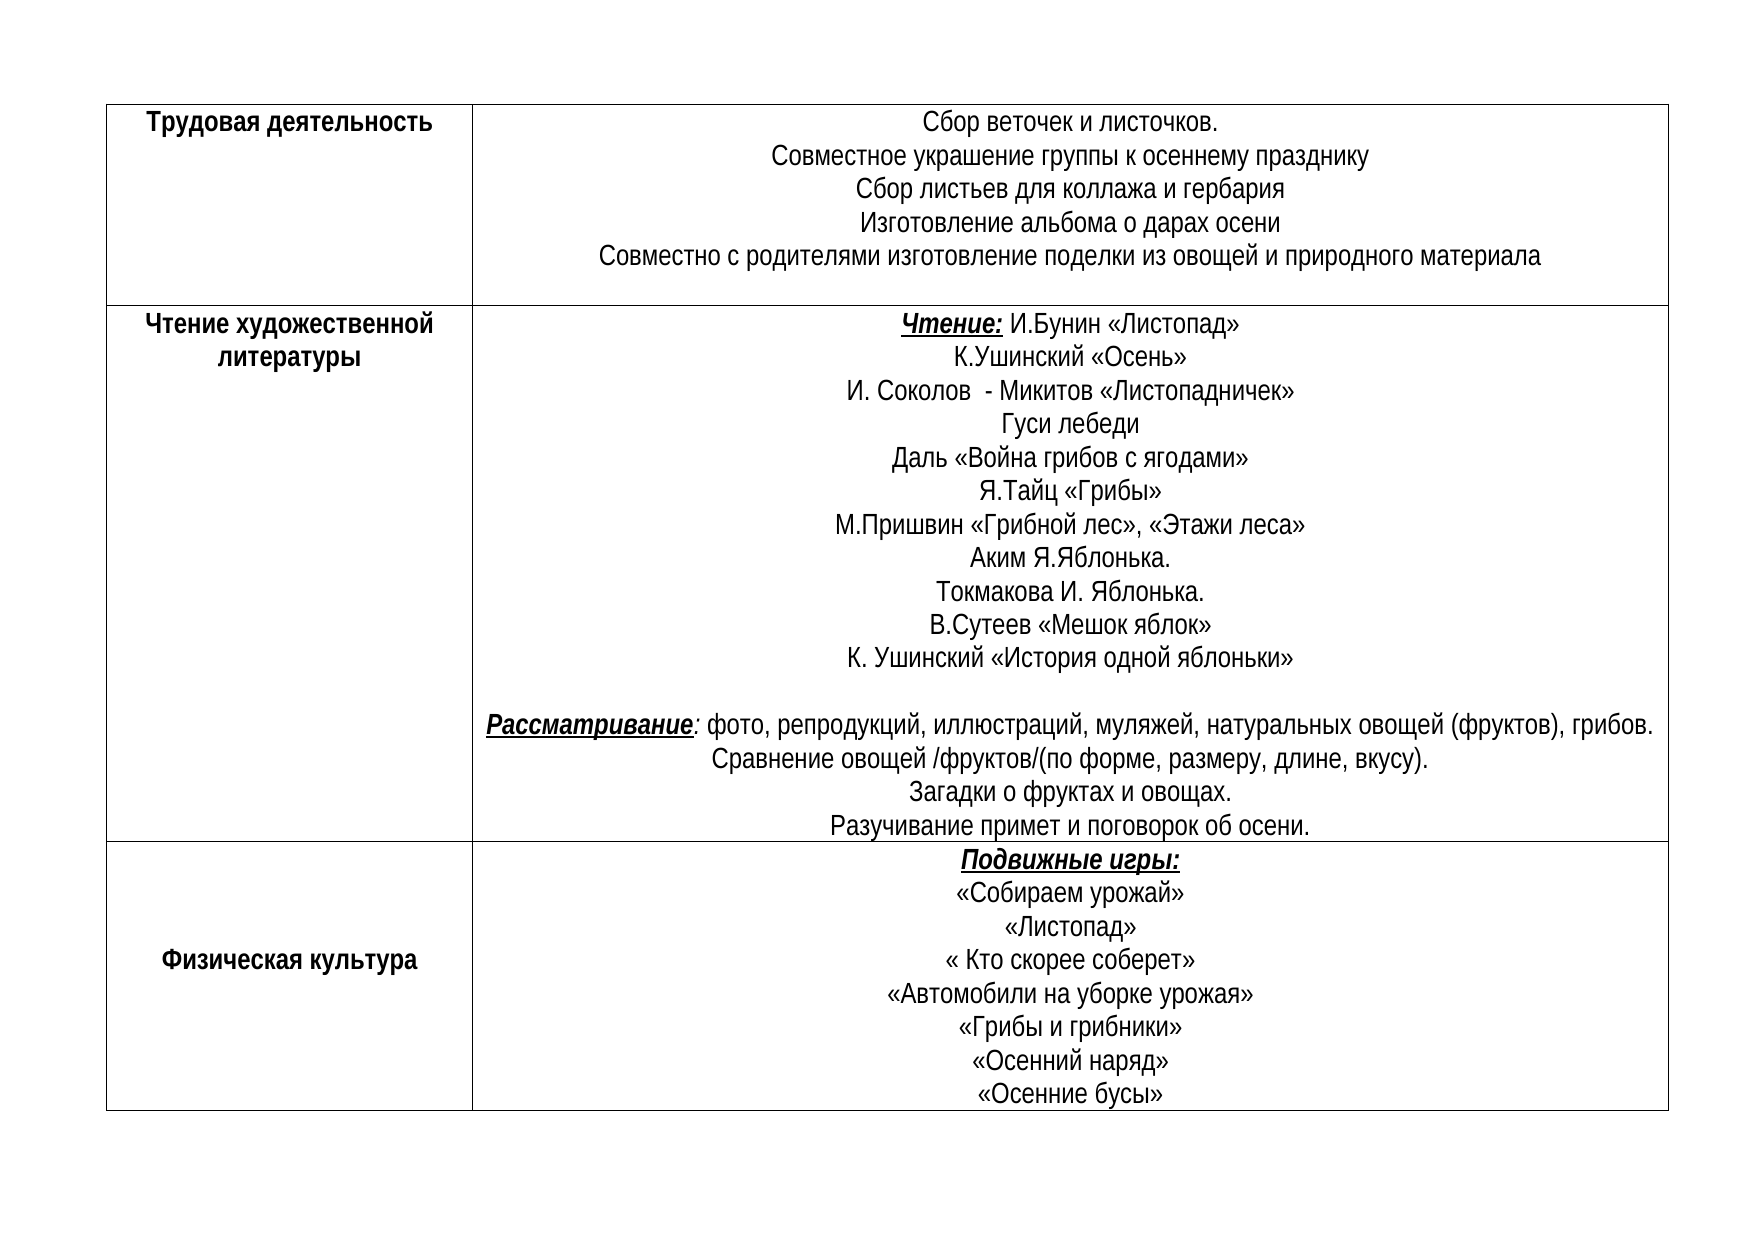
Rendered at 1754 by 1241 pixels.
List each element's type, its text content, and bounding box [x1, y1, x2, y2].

table_cell Физическая культура [107, 842, 472, 1110]
table_cell Подвижные игры: «Собираем урожай» «Листопад» « Кто скорее соберет» «Автомобили на уборке урожая» «Грибы и грибники» «Осенний наряд» «Осенние бусы» [473, 842, 1668, 1110]
table_cell Чтение: И.Бунин «Листопад» К.Ушинский «Осень» И. Соколов - Микитов «Листопадничек» Гуси лебеди Даль «Война грибов с ягодами» Я.Тайц «Грибы» М.Пришвин «Грибной лес», «Этажи леса» Аким Я.Яблонька. Токмакова И. Яблонька. В.Сутеев «Мешок яблок» К. Ушинский «История одной яблоньки» Рассматривание: фото, репродукций, иллюстраций, муляжей, натуральных овощей (фруктов), грибов. Сравнение овощей /фруктов/(по форме, размеру, длине, вкусу). Загадки о фруктах и овощах. Разучивание примет и поговорок об осени. [473, 306, 1668, 841]
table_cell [107, 105, 472, 305]
table_cell Чтение художественной литературы [107, 306, 472, 841]
